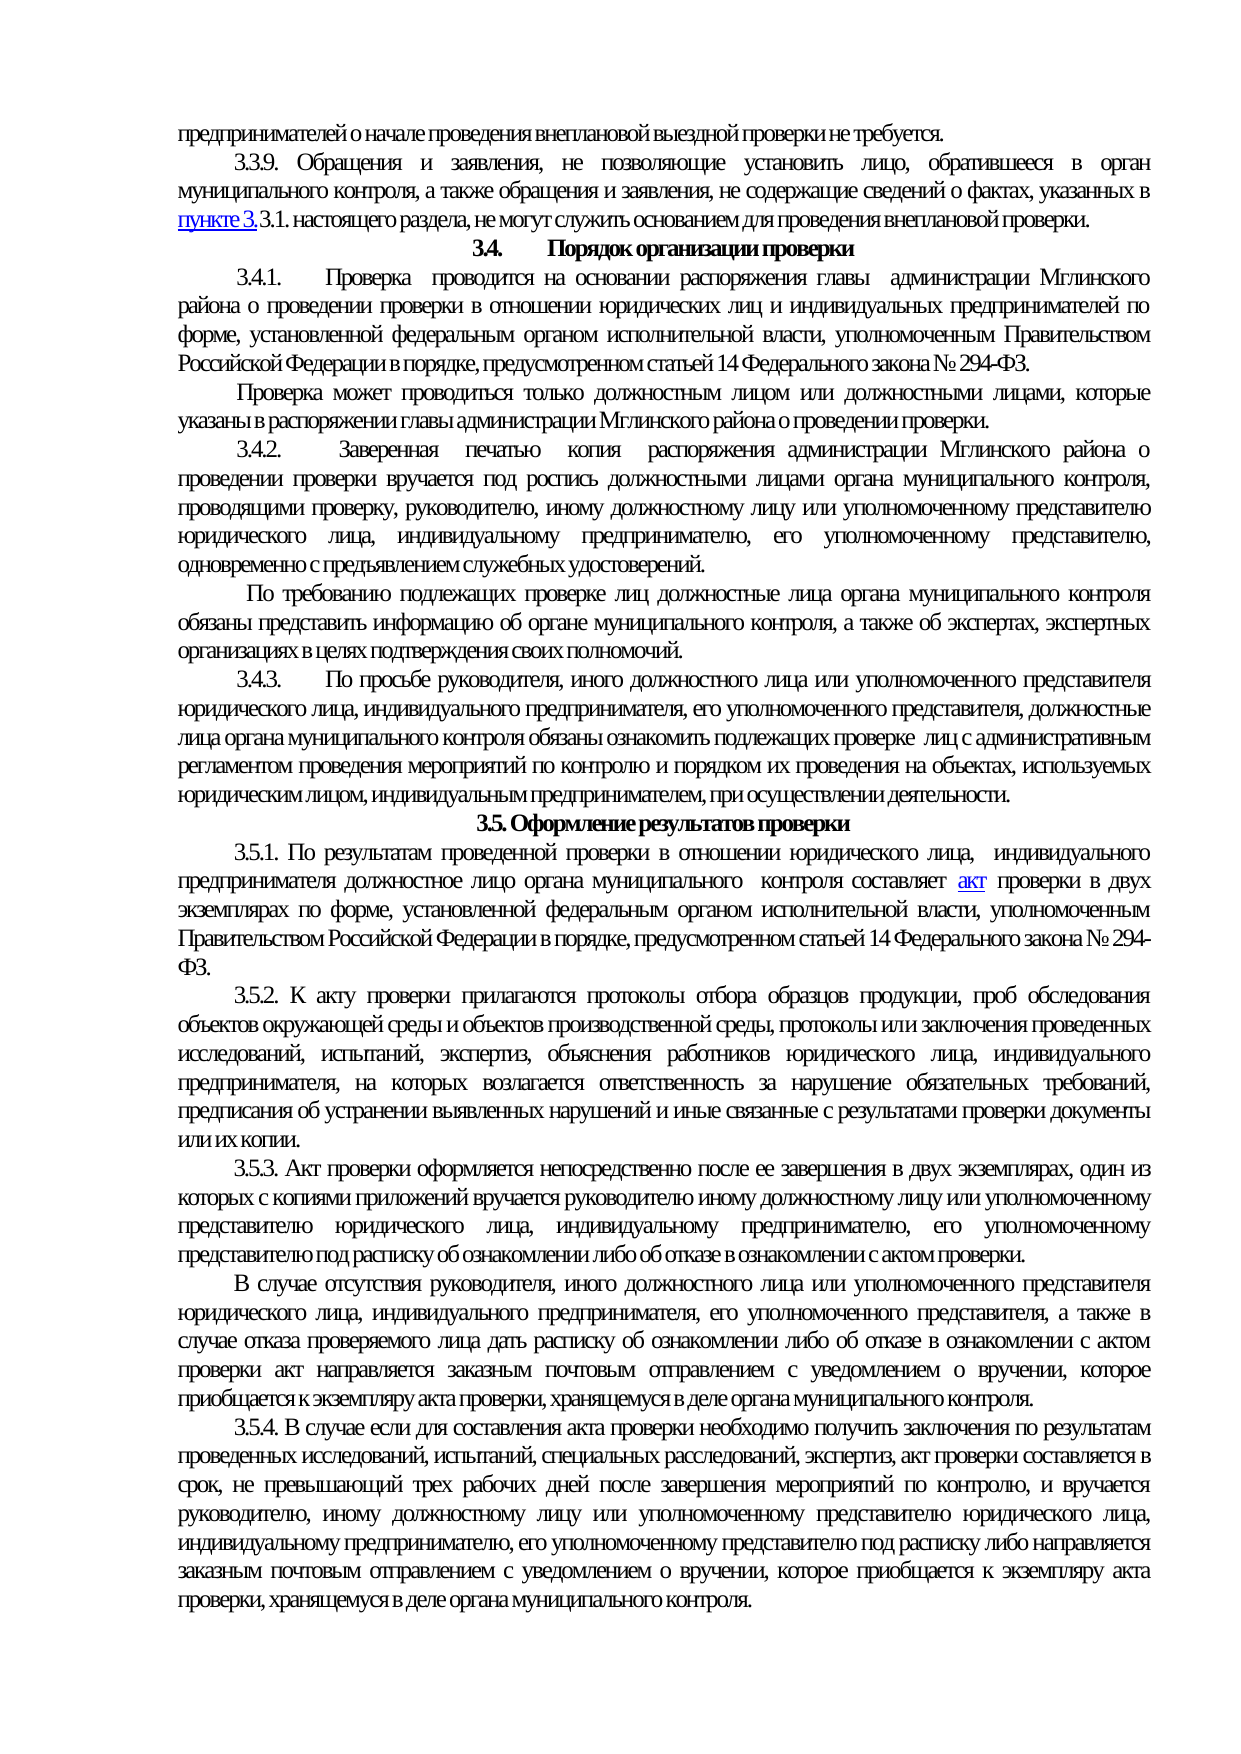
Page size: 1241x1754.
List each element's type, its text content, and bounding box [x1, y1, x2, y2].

list По требованию подлежащих проверке лиц должностные лица органа муниципального контроля обязаны представить информацию об органе муниципального контроля, а также об экспертах, экспертных организациях в целях подтверждения своих полномочий. [177, 578, 1152, 664]
list Заверенная печатью копия распоряжения администрации Мглинского района о проведении проверки вручается под роспись должностными лицами органа муниципального контроля, проводящими проверку, руководителю, иному должностному лицу или уполномоченному представителю юридического лица, индивидуальному предпринимателю, его уполномоченному представителю, одновременно с предъявлением служебных удостоверений. [177, 434, 1152, 578]
text 3.5.2. К акту проверки прилагаются протоколы отбора образцов продукции, проб обследования объектов окружающей среды и объектов производственной среды, протоколы или заключения проведенных исследований, испытаний, экспертиз, объяснения работников юридического лица, индивидуального предпринимателя, на которых возлагается ответственность за нарушение обязательных требований, предписания об устранении выявленных нарушений и иные связанные с результатами проверки документы или их копии. [177, 981, 1152, 1153]
list Проверка может проводиться только должностным лицом или должностными лицами, которые указаны в распоряжении главы администрации Мглинского района о проведении проверки. [177, 377, 1152, 434]
list Проверка проводится на основании распоряжения главы администрации Мглинского района о проведении проверки в отношении юридических лиц и индивидуальных предпринимателей по форме, установленной федеральным органом исполнительной власти, уполномоченным Правительством Российской Федерации в порядке, предусмотренном статьей 14 Федерального закона № 294-ФЗ. [177, 262, 1152, 377]
text 3.5.4. В случае если для составления акта проверки необходимо получить заключения по результатам проведенных исследований, испытаний, специальных расследований, экспертиз, акт проверки составляется в срок, не превышающий трех рабочих дней после завершения мероприятий по контролю, и вручается руководителю, иному должностному лицу или уполномоченному представителю юридического лица, индивидуальному предпринимателю, его уполномоченному представителю под расписку либо направляется заказным почтовым отправлением с уведомлением о вручении, которое приобщается к экземпляру акта проверки, хранящемуся в деле органа муниципального контроля. [177, 1412, 1152, 1613]
list Порядок организации проверки [177, 233, 1152, 262]
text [177, 118, 1152, 147]
text 3.5.3. Акт проверки оформляется непосредственно после ее завершения в двух экземплярах, один из которых с копиями приложений вручается руководителю иному должностному лицу или уполномоченному представителю юридического лица, индивидуальному предпринимателю, его уполномоченному представителю под расписку об ознакомлении либо об отказе в ознакомлении с актом проверки. [177, 1153, 1152, 1268]
list По просьбе руководителя, иного должностного лица или уполномоченного представителя юридического лица, индивидуального предпринимателя, его уполномоченного представителя, должностные лица органа муниципального контроля обязаны ознакомить подлежащих проверке лиц с административным регламентом проведения мероприятий по контролю и порядком их проведения на объектах, используемых юридическим лицом, индивидуальным предпринимателем, при осуществлении деятельности. [177, 664, 1152, 808]
text 3.3.9. Обращения и заявления, не позволяющие установить лицо, обратившееся в орган муниципального контроля, а также обращения и заявления, не содержащие сведений о фактах, указанных в пункте 3.3.1. настоящего раздела, не могут служить основанием для проведения внеплановой проверки. [177, 147, 1152, 233]
text В случае отсутствия руководителя, иного должностного лица или уполномоченного представителя юридического лица, индивидуального предпринимателя, его уполномоченного представителя, а также в случае отказа проверяемого лица дать расписку об ознакомлении либо об отказе в ознакомлении с актом проверки акт направляется заказным почтовым отправлением с уведомлением о вручении, которое приобщается к экземпляру акта проверки, хранящемуся в деле органа муниципального контроля. [177, 1268, 1152, 1412]
text 3.5.1. По результатам проведенной проверки в отношении юридического лица, индивидуального предпринимателя должностное лицо органа муниципального контроля составляет акт проверки в двух экземплярах по форме, установленной федеральным органом исполнительной власти, уполномоченным Правительством Российской Федерации в порядке, предусмотренном статьей 14 Федерального закона № 294-ФЗ. [177, 837, 1152, 981]
text 3.5. Оформление результатов проверки [177, 808, 1152, 837]
